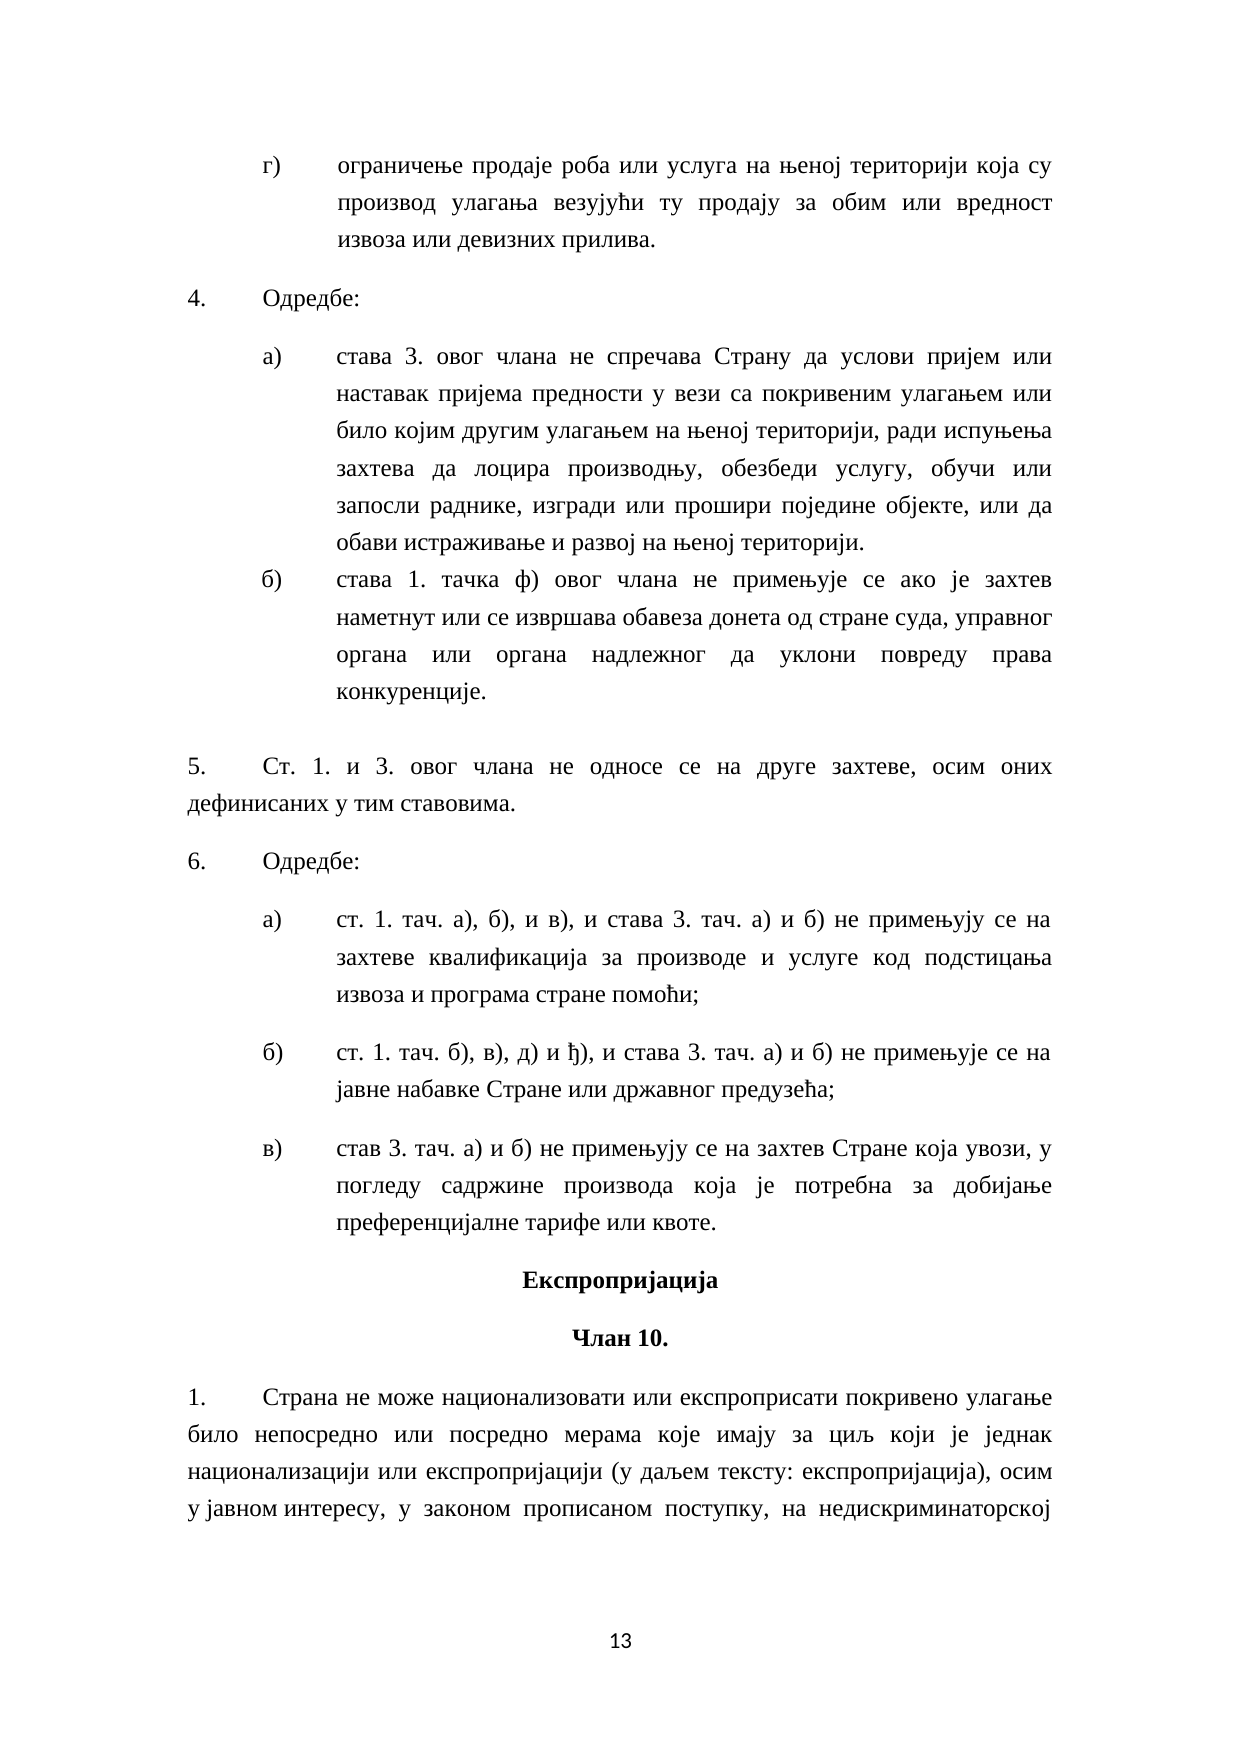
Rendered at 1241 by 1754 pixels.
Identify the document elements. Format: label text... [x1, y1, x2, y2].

text а) ст. 1. тач. а), б), и в), и става 3. тач. а) и б) не примењују се на захтеве квалификација за производе и услуге код подстицања извоза и програма стране помоћи; [262, 904, 1053, 1008]
list а) става 3. овог члана не спречава Страну да услови пријем или наставак пријема предности у вези са покривеним улагањем или било којим другим улагањем на њеној територији, ради испуњења захтева да лоцира производњу, обезбеди услугу, обучи или запосли раднике, изгради или прошири поједине објекте, или да обави истраживање и развој на њеној територији. [262, 341, 1053, 556]
text Члан 10. [187, 1323, 1053, 1352]
list Одредбе: [187, 283, 1053, 311]
text в) став 3. тач. а) и б) не примењују се на захтев Стране која увози, у погледу садржине производа која је потребна за добијање преференцијалне тарифе или квоте. [262, 1133, 1053, 1236]
list б) става 1. тачка ф) овог члана не примењује се ако је захтев наметнут или се извршава обавеза донета од стране суда, управног органа или органа надлежног да уклони повреду права конкуренције. [261, 564, 1053, 705]
text Експропријација [187, 1265, 1053, 1294]
text б) ст. 1. тач. б), в), д) и ђ), и става 3. тач. а) и б) не примењује се на јавне набавке Стране или државног предузећа; [262, 1037, 1053, 1103]
text г) ограничење продаје роба или услуга на њеној територији која су производ улагања везујући ту продају за обим или вредност извоза или девизних прилива. [262, 150, 1053, 253]
list Страна не може национализовати или експроприсати покривено улагање било непосредно или посредно мерама које имају за циљ који је једнак национализацији или експропријацији (у даљем тексту: експропријација), осим у јавном интересу, у законом прописаном поступку, на недискриминаторској [187, 1382, 1053, 1522]
list Ст. 1. и 3. овог члана не односе се на друге захтеве, осим оних дефинисаних у тим ставовима. [187, 751, 1053, 817]
list Одредбе: [187, 846, 1053, 875]
